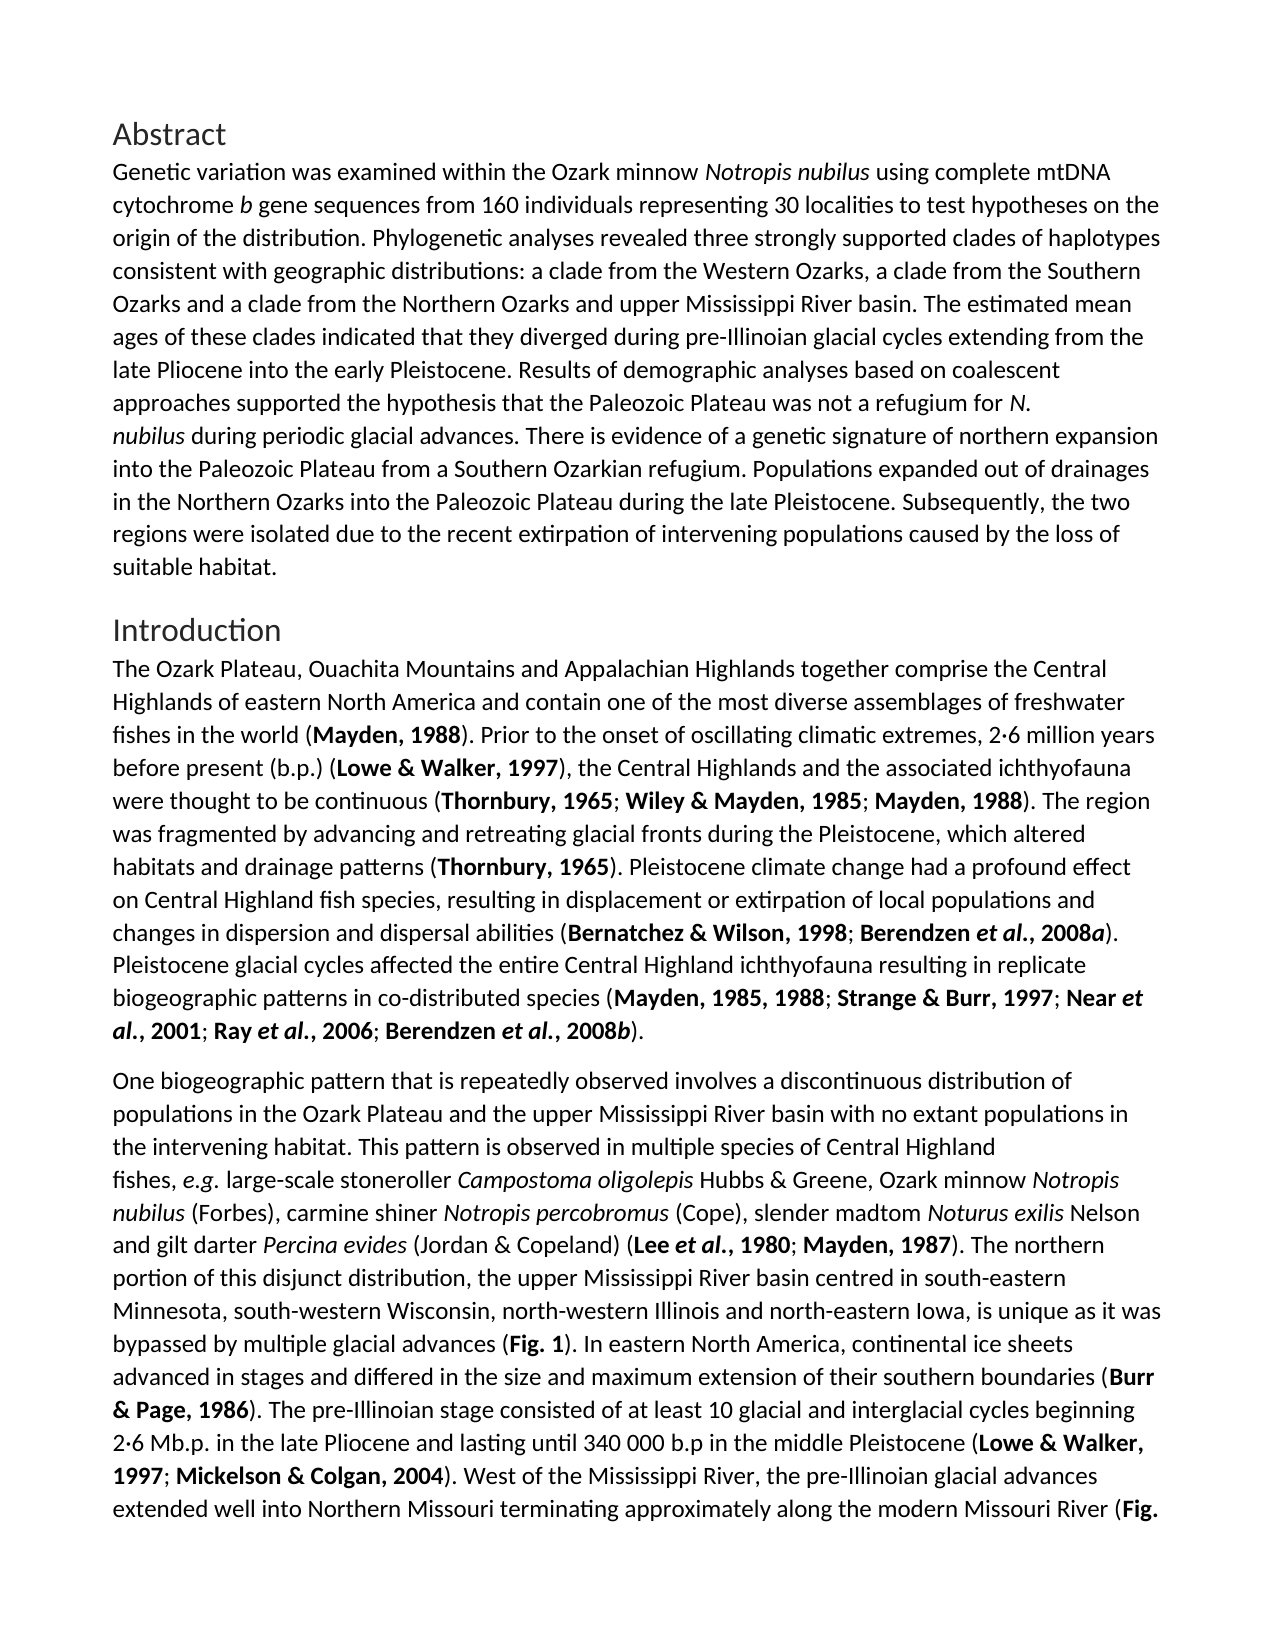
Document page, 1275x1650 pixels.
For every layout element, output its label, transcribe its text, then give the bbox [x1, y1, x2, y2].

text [112, 1065, 1162, 1523]
subtitle Introduction [112, 609, 1162, 650]
subtitle Abstract [112, 112, 1162, 153]
text Genetic variation was examined within the Ozark minnow Notropis nubilus using complete mtDNA cytochrome b gene sequences from 160 individuals representing 30 localities to test hypotheses on the origin of the distribution. Phylogenetic analyses revealed three strongly supported clades of haplotypes consistent with geographic distributions: a clade from the Western Ozarks, a clade from the Southern Ozarks and a clade from the Northern Ozarks and upper Mississippi River basin. The estimated mean ages of these clades indicated that they diverged during pre-Illinoian glacial cycles extending from the late Pliocene into the early Pleistocene. Results of demographic analyses based on coalescent approaches supported the hypothesis that the Paleozoic Plateau was not a refugium for N. nubilus during periodic glacial advances. There is evidence of a genetic signature of northern expansion into the Paleozoic Plateau from a Southern Ozarkian refugium. Populations expanded out of drainages in the Northern Ozarks into the Paleozoic Plateau during the late Pleistocene. Subsequently, the two regions were isolated due to the recent extirpation of intervening populations caused by the loss of suitable habitat. [112, 156, 1162, 582]
text The Ozark Plateau, Ouachita Mountains and Appalachian Highlands together comprise the Central Highlands of eastern North America and contain one of the most diverse assemblages of freshwater fishes in the world (Mayden, 1988). Prior to the onset of oscillating climatic extremes, 2·6 million years before present (b.p.) (Lowe & Walker, 1997), the Central Highlands and the associated ichthyofauna were thought to be continuous (Thornbury, 1965; Wiley & Mayden, 1985; Mayden, 1988). The region was fragmented by advancing and retreating glacial fronts during the Pleistocene, which altered habitats and drainage patterns (Thornbury, 1965). Pleistocene climate change had a profound effect on Central Highland fish species, resulting in displacement or extirpation of local populations and changes in dispersion and dispersal abilities (Bernatchez & Wilson, 1998; Berendzen et al., 2008a). Pleistocene glacial cycles affected the entire Central Highland ichthyofauna resulting in replicate biogeographic patterns in co-distributed species (Mayden, 1985, 1988; Strange & Burr, 1997; Near et al., 2001; Ray et al., 2006; Berendzen et al., 2008b). [112, 653, 1162, 1046]
